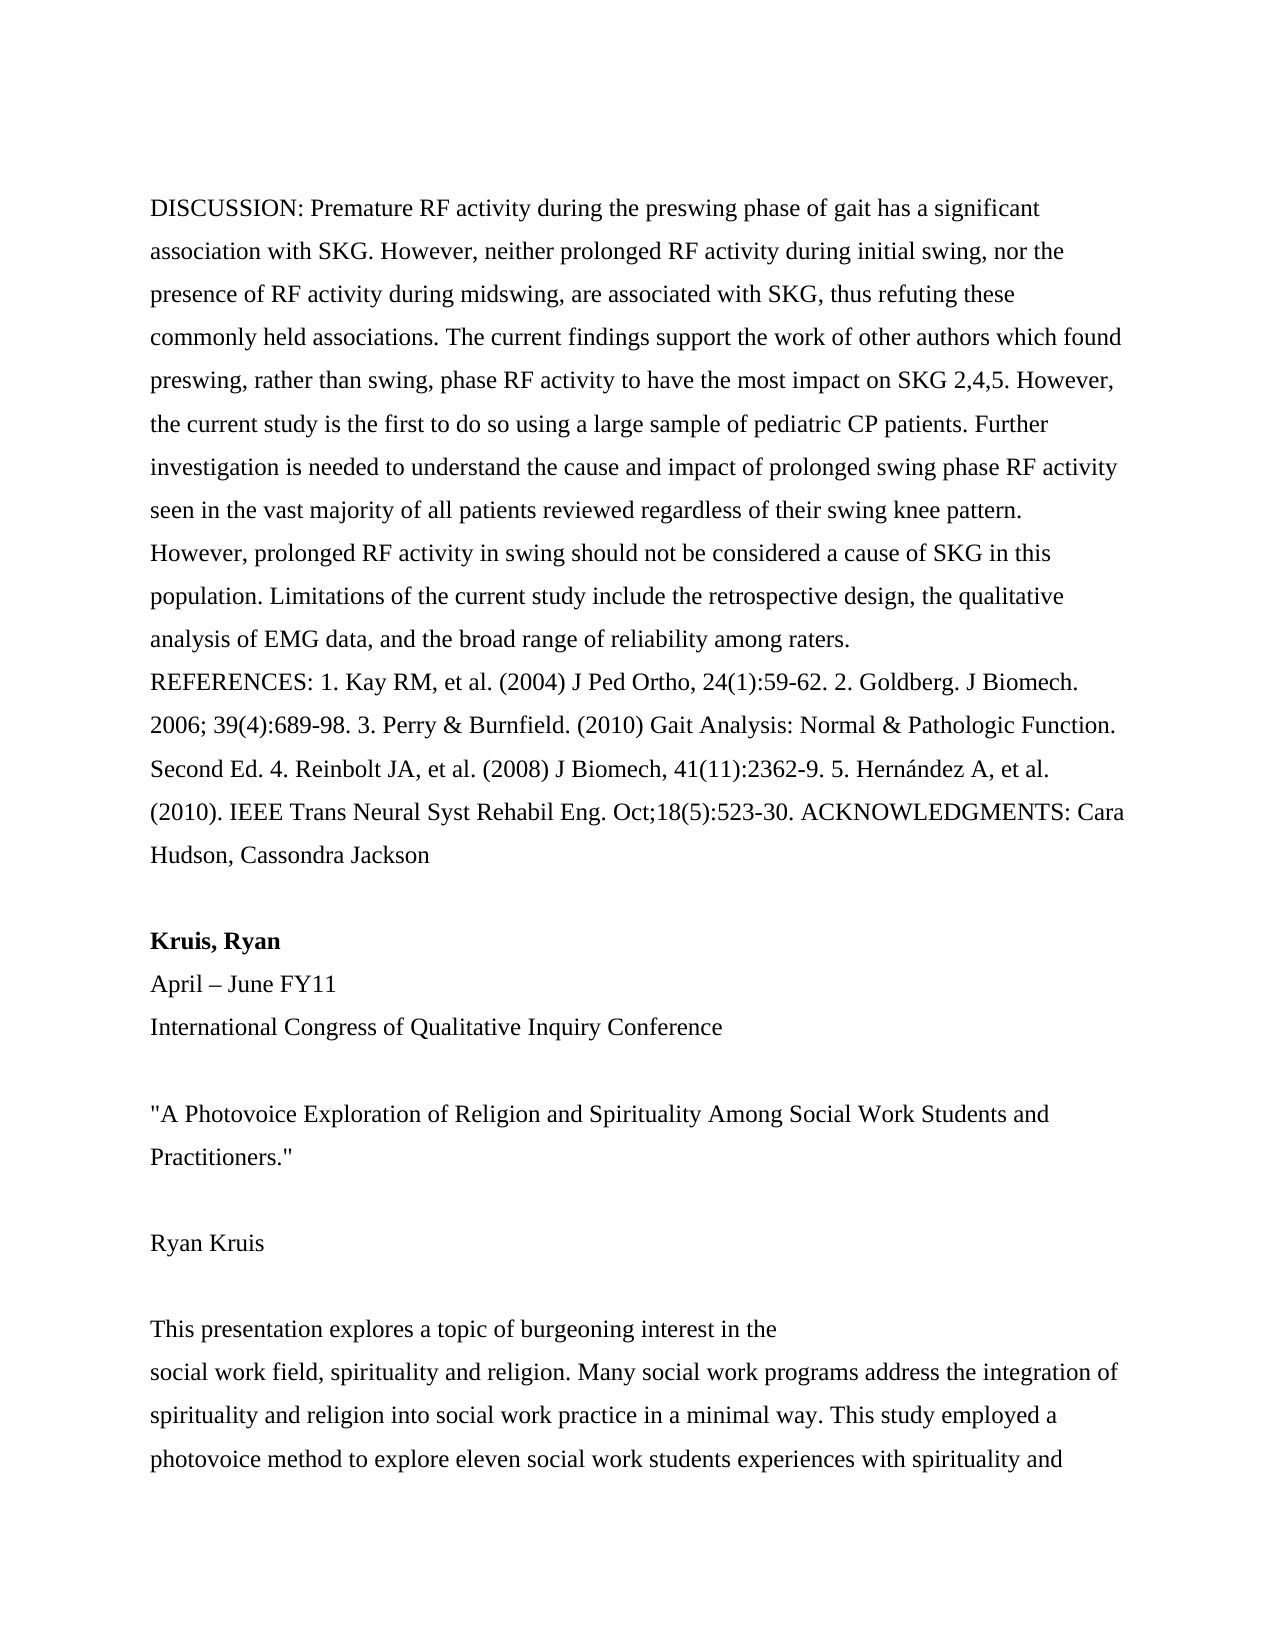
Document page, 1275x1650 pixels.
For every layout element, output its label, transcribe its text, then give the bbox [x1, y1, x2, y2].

text This presentation explores a topic of burgeoning interest in the [150, 1314, 1125, 1343]
text "A Photovoice Exploration of Religion and Spirituality Among Social Work Students and Practitioners." [150, 1099, 1125, 1171]
text Kruis, Ryan [150, 926, 1125, 955]
text International Congress of Qualitative Inquiry Conference [150, 1012, 1125, 1041]
text April – June FY11 [150, 969, 1125, 998]
text Ryan Kruis [150, 1228, 1125, 1257]
text DISCUSSION: Premature RF activity during the preswing phase of gait has a significant association with SKG. However, neither prolonged RF activity during initial swing, nor the presence of RF activity during midswing, are associated with SKG, thus refuting these commonly held associations. The current findings support the work of other authors which found preswing, rather than swing, phase RF activity to have the most impact on SKG 2,4,5. However, the current study is the first to do so using a large sample of pediatric CP patients. Further investigation is needed to understand the cause and impact of prolonged swing phase RF activity seen in the vast majority of all patients reviewed regardless of their swing knee pattern. However, prolonged RF activity in swing should not be considered a cause of SKG in this population. Limitations of the current study include the retrospective design, the qualitative analysis of EMG data, and the broad range of reliability among raters. [150, 193, 1125, 653]
text REFERENCES: 1. Kay RM, et al. (2004) J Ped Ortho, 24(1):59-62. 2. Goldberg. J Biomech. 2006; 39(4):689-98. 3. Perry & Burnfield. (2010) Gait Analysis: Normal & Pathologic Function. Second Ed. 4. Reinbolt JA, et al. (2008) J Biomech, 41(11):2362-9. 5. Hernández A, et al. (2010). IEEE Trans Neural Syst Rehabil Eng. Oct;18(5):523-30. ACKNOWLEDGMENTS: Cara Hudson, Cassondra Jackson [150, 667, 1125, 869]
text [150, 1357, 1125, 1472]
